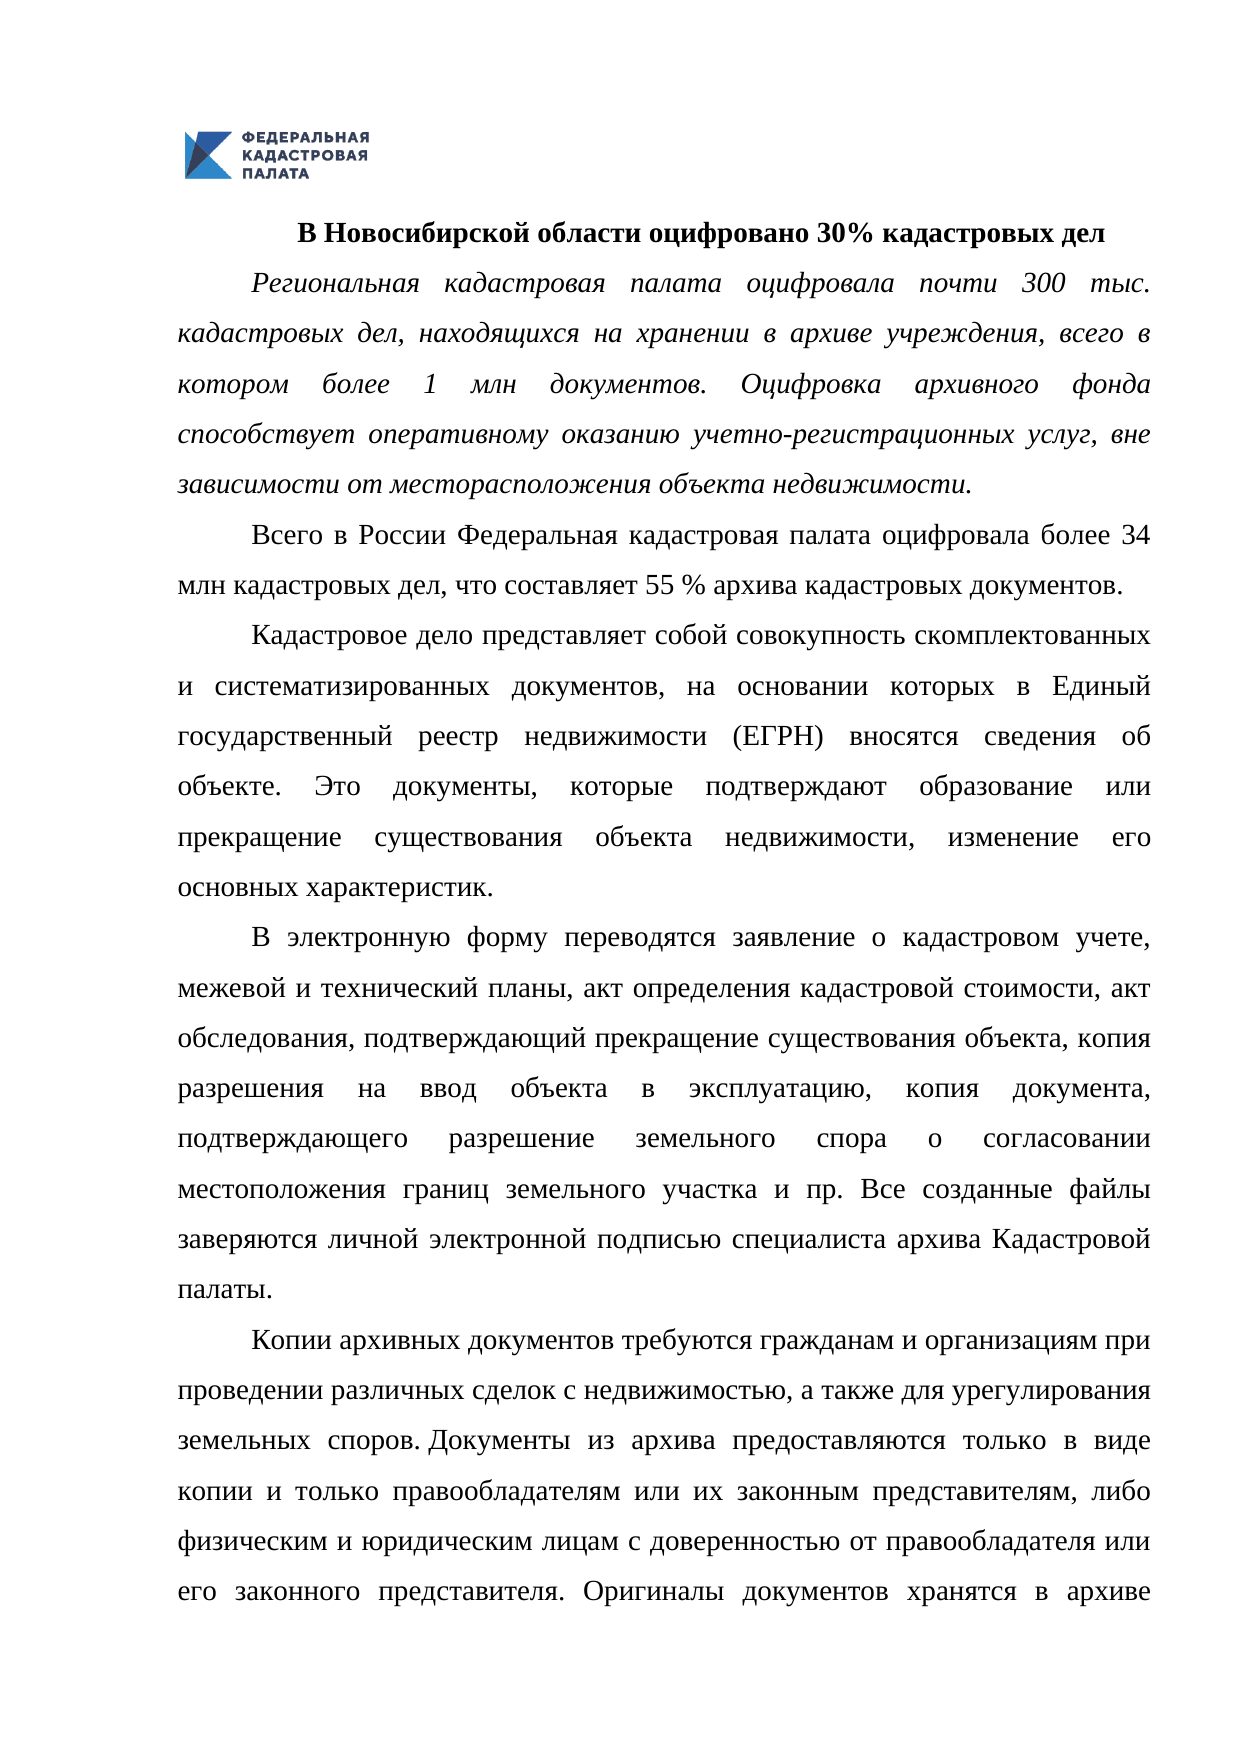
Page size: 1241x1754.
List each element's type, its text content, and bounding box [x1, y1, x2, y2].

picture [177, 118, 377, 191]
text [177, 1322, 1152, 1607]
text Региональная кадастровая палата оцифровала почти 300 тыс. кадастровых дел, находящихся на хранении в архиве учреждения, всего в котором более 1 млн документов. Оцифровка архивного фонда способствует оперативному оказанию учетно-регистрационных услуг, вне зависимости от месторасположения объекта недвижимости. [177, 265, 1152, 500]
text В электронную форму переводятся заявление о кадастровом учете, межевой и технический планы, акт определения кадастровой стоимости, акт обследования, подтверждающий прекращение существования объекта, копия разрешения на ввод объекта в эксплуатацию, копия документа, подтверждающего разрешение земельного спора о согласовании местоположения границ земельного участка и пр. Все созданные файлы заверяются личной электронной подписью специалиста архива Кадастровой палаты. [177, 919, 1152, 1305]
text Всего в России Федеральная кадастровая палата оцифровала более 34 млн кадастровых дел, что составляет 55 % архива кадастровых документов. [177, 517, 1152, 601]
text В Новосибирской области оцифровано 30% кадастровых дел [177, 215, 1152, 248]
text Кадастровое дело представляет собой совокупность скомплектованных и систематизированных документов, на основании которых в Единый государственный реестр недвижимости (ЕГРН) вносятся сведения об объекте. Это документы, которые подтверждают образование или прекращение существования объекта недвижимости, изменение его основных характеристик. [177, 617, 1152, 903]
